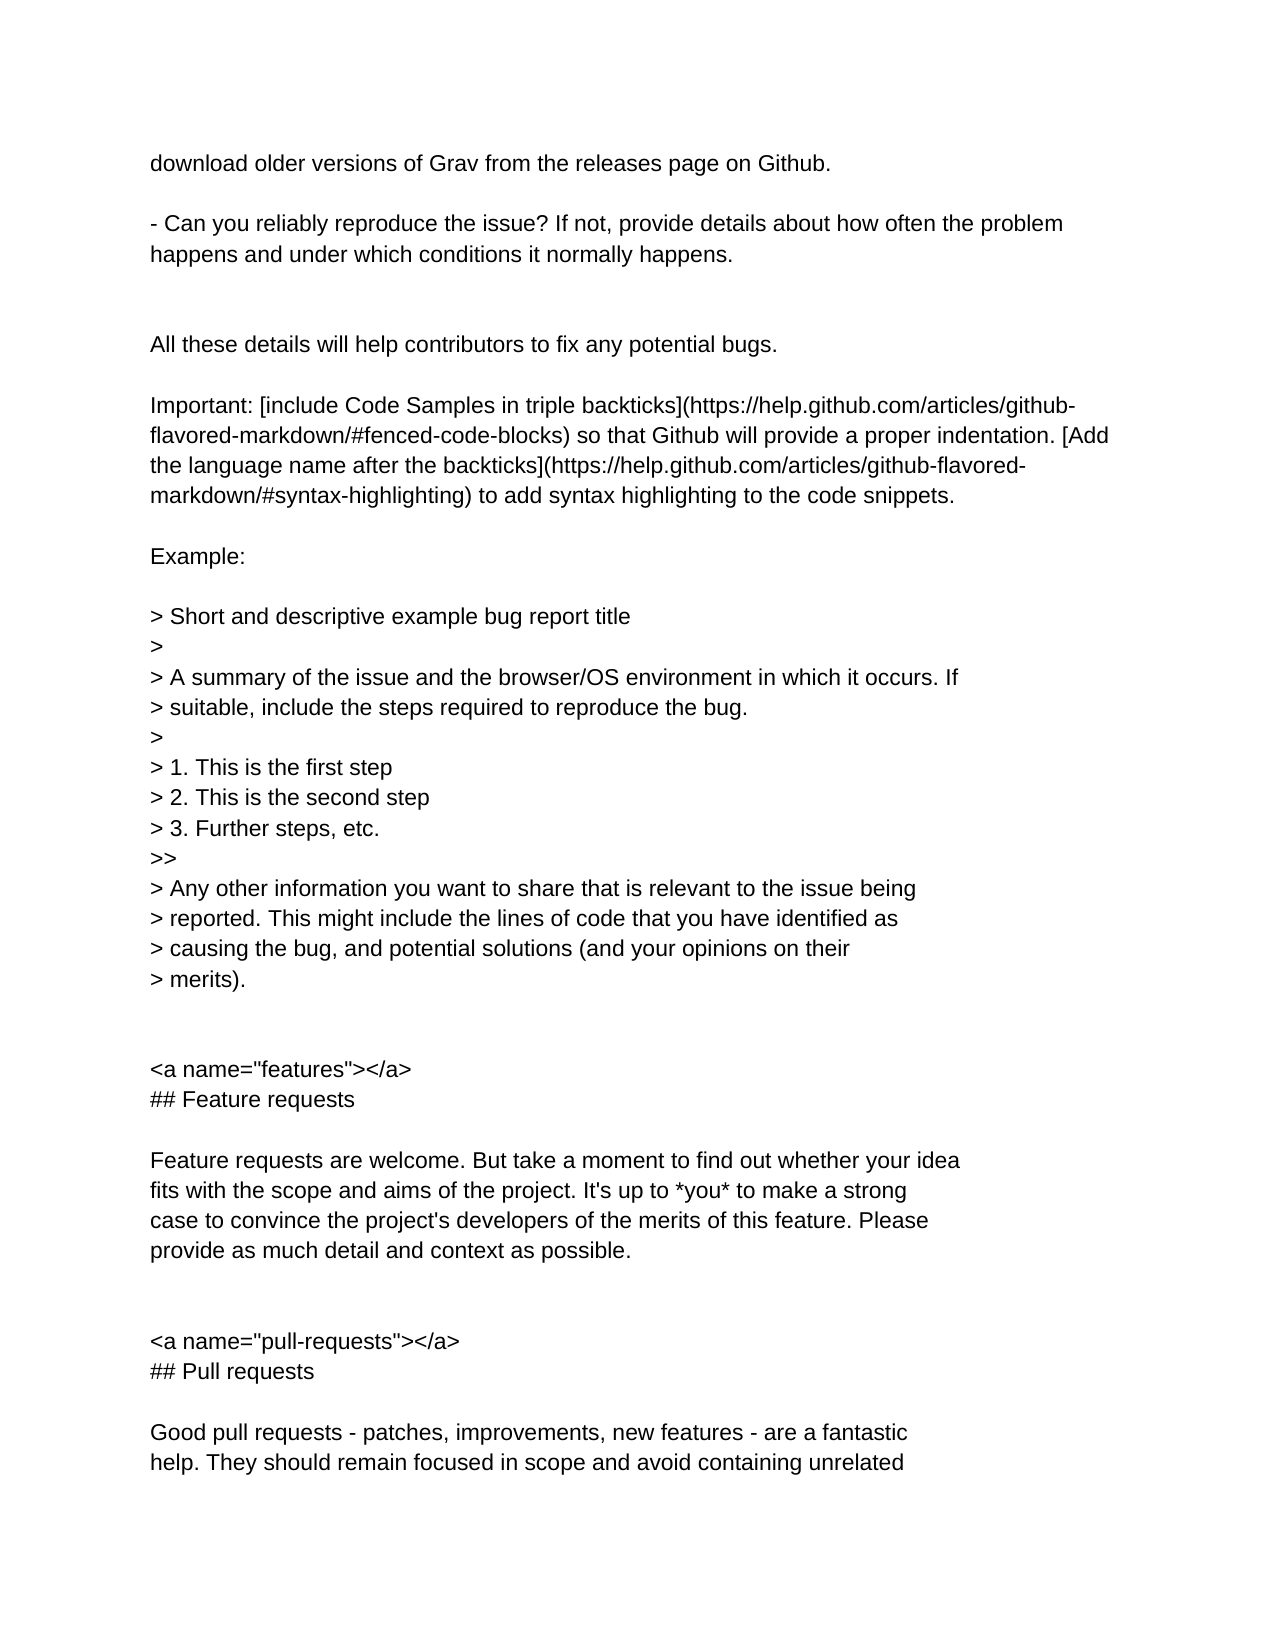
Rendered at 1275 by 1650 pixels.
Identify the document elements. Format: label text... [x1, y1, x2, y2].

text > suitable, include the steps required to reproduce the bug. [150, 694, 1125, 720]
text > 2. This is the second step [150, 784, 1125, 811]
text Important: [include Code Samples in triple backticks](https://help.github.com/articles/github-flavored-markdown/#fenced-code-blocks) so that Github will provide a proper indentation. [Add the language name after the backticks](https://help.github.com/articles/github-flavored-markdown/#syntax-highlighting) to add syntax highlighting to the code snippets. [150, 392, 1125, 509]
text Example: [150, 543, 1125, 569]
text > merits). [150, 966, 1125, 992]
text > causing the bug, and potential solutions (and your opinions on their [150, 935, 1125, 962]
text > Short and descriptive example bug report title [150, 603, 1125, 629]
text provide as much detail and context as possible. [150, 1237, 1125, 1264]
text All these details will help contributors to fix any potential bugs. [150, 331, 1125, 358]
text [150, 150, 1125, 176]
text Good pull requests - patches, improvements, new features - are a fantastic [150, 1419, 1125, 1445]
text - Can you reliably reproduce the issue? If not, provide details about how often the problem happens and under which conditions it normally happens. [150, 210, 1125, 267]
text > A summary of the issue and the browser/OS environment in which it occurs. If [150, 663, 1125, 690]
text <a name="pull-requests"></a> [150, 1328, 1125, 1354]
text <a name="features"></a> [150, 1056, 1125, 1083]
text ## Feature requests [150, 1086, 1125, 1113]
text Feature requests are welcome. But take a moment to find out whether your idea [150, 1147, 1125, 1173]
text help. They should remain focused in scope and avoid containing unrelated [150, 1449, 1125, 1475]
text fits with the scope and aims of the project. It's up to *you* to make a strong [150, 1177, 1125, 1203]
text >> [150, 845, 1125, 871]
text ## Pull requests [150, 1358, 1125, 1385]
text case to convince the project's developers of the merits of this feature. Please [150, 1207, 1125, 1234]
text > 3. Further steps, etc. [150, 814, 1125, 841]
text > [150, 724, 1125, 750]
text > [150, 633, 1125, 660]
text > 1. This is the first step [150, 754, 1125, 781]
text > reported. This might include the lines of code that you have identified as [150, 905, 1125, 932]
text > Any other information you want to share that is relevant to the issue being [150, 875, 1125, 901]
